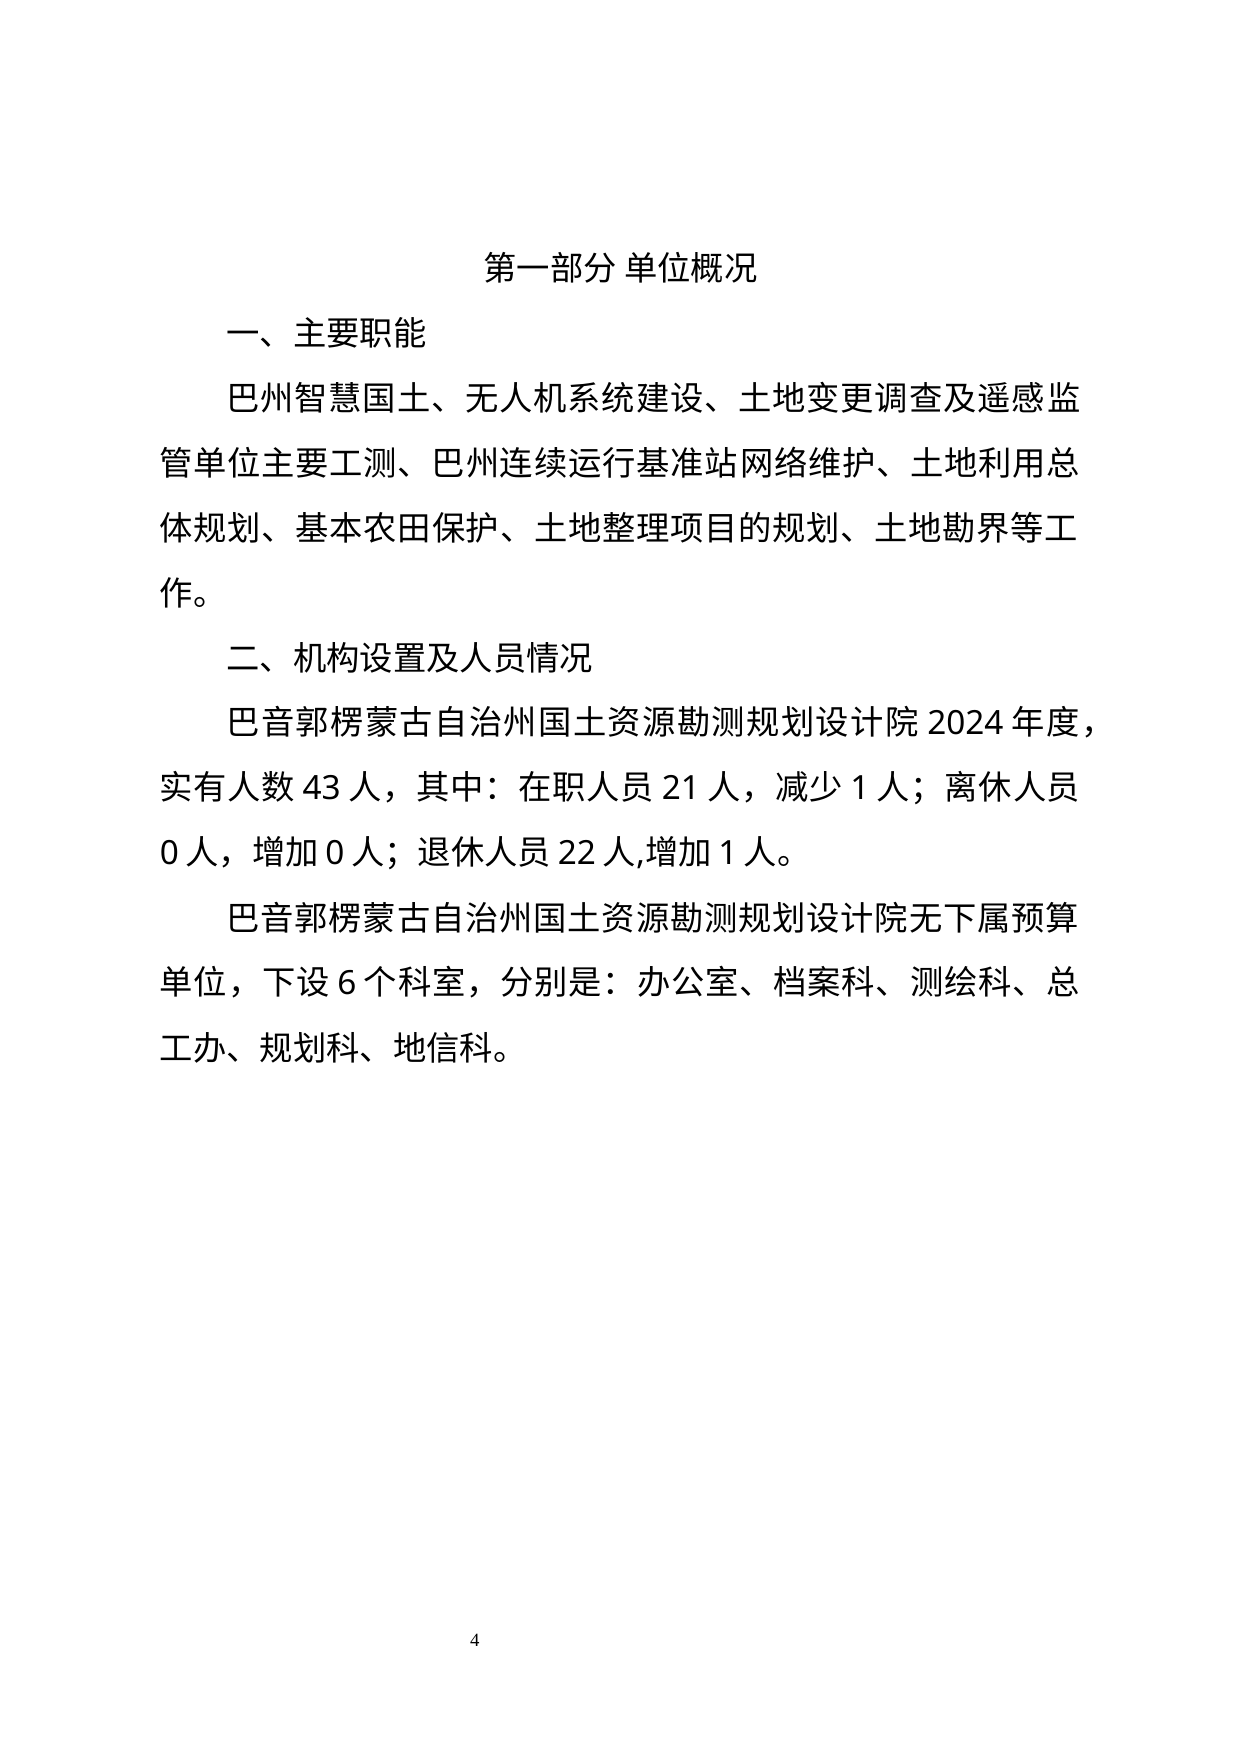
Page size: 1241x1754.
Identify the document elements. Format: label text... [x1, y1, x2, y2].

text 第一部分 单位概况 [159, 233, 1081, 298]
text 巴音郭楞蒙古自治州国土资源勘测规划设计院2024年度，实有人数43人，其中：在职人员21人，减少1人；离休人员0人，增加0人；退休人员22人,增加1人。 [159, 688, 1081, 883]
text 巴州智慧国土、无人机系统建设、土地变更调查及遥感监管单位主要工测、巴州连续运行基准站网络维护、土地利用总体规划、基本农田保护、土地整理项目的规划、土地勘界等工作。 [159, 363, 1081, 623]
text 巴音郭楞蒙古自治州国土资源勘测规划设计院无下属预算单位，下设6个科室，分别是：办公室、档案科、测绘科、总工办、规划科、地信科。 [159, 883, 1081, 1078]
text 一、主要职能 [159, 298, 1081, 363]
text 二、机构设置及人员情况 [159, 623, 1081, 688]
